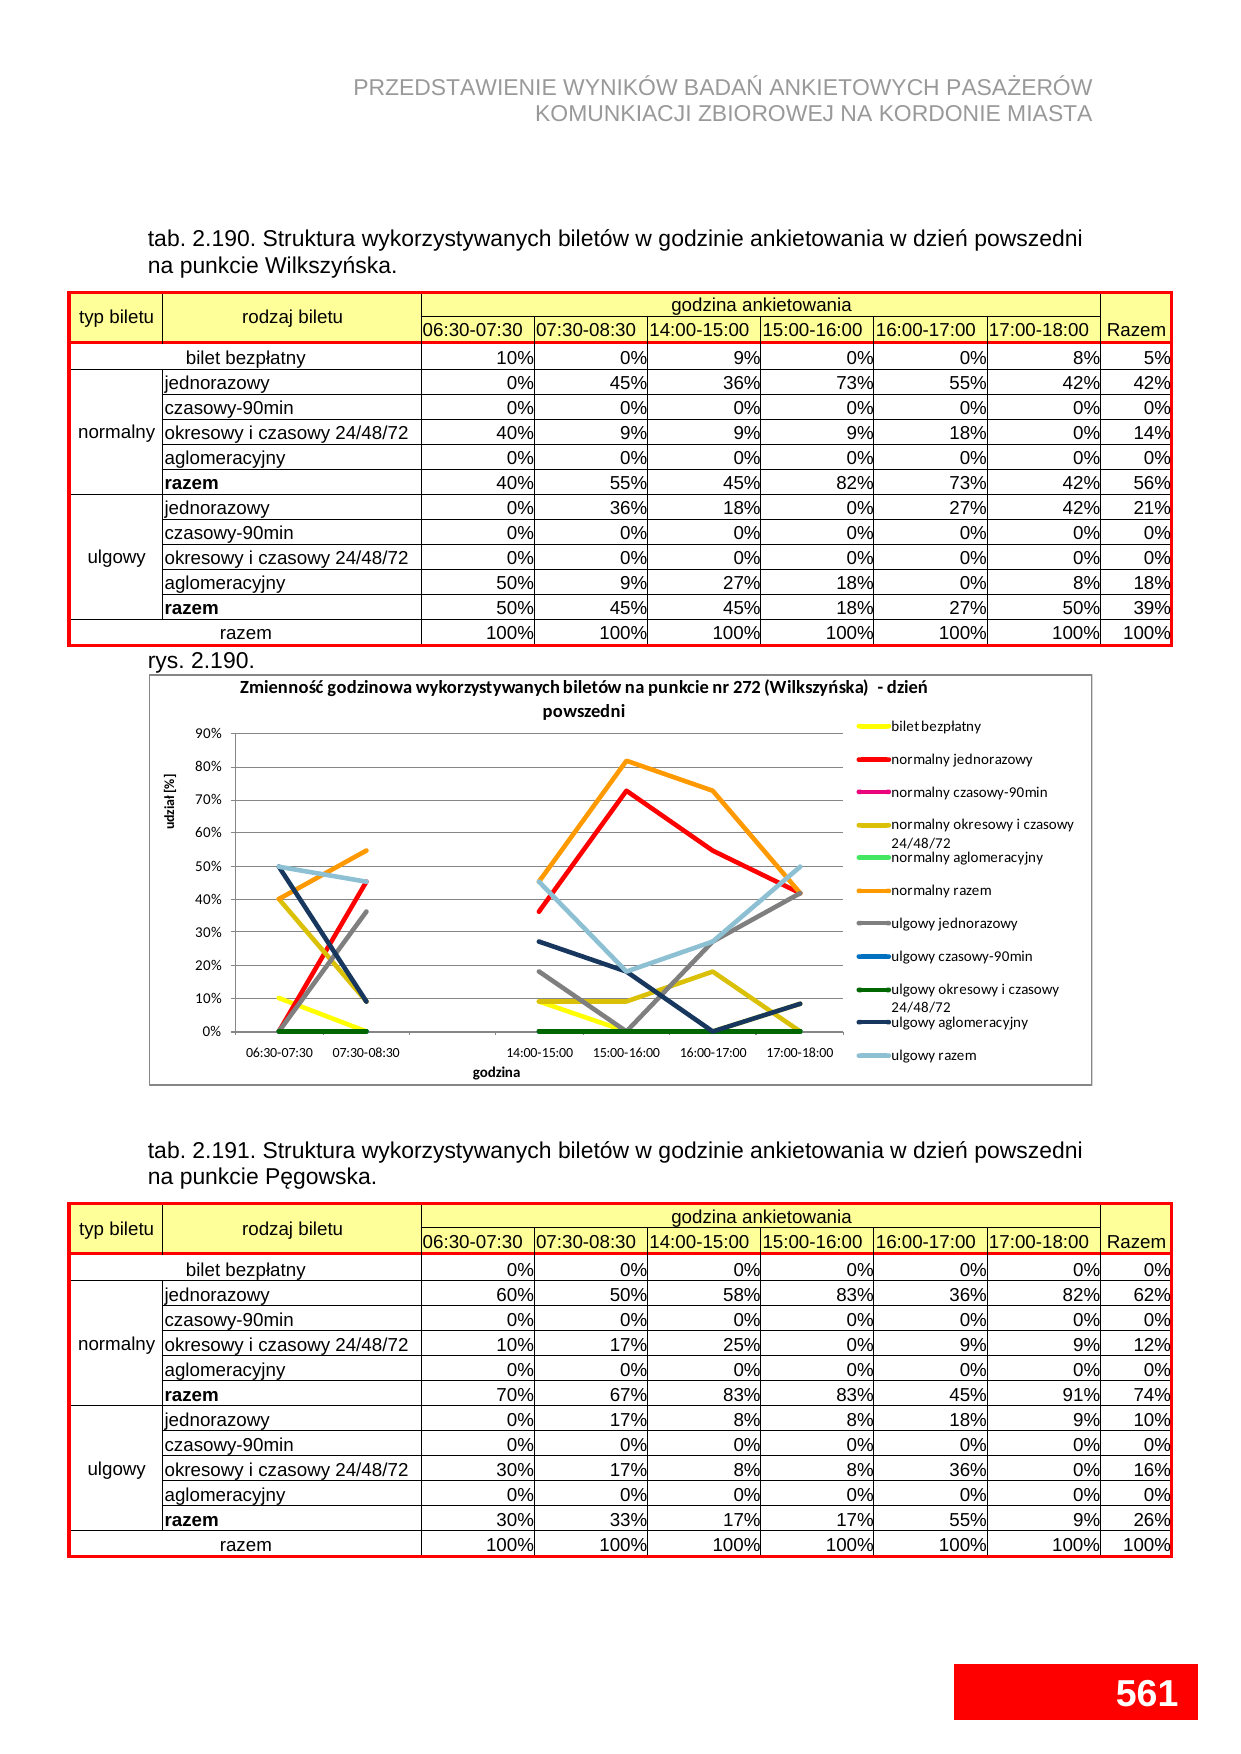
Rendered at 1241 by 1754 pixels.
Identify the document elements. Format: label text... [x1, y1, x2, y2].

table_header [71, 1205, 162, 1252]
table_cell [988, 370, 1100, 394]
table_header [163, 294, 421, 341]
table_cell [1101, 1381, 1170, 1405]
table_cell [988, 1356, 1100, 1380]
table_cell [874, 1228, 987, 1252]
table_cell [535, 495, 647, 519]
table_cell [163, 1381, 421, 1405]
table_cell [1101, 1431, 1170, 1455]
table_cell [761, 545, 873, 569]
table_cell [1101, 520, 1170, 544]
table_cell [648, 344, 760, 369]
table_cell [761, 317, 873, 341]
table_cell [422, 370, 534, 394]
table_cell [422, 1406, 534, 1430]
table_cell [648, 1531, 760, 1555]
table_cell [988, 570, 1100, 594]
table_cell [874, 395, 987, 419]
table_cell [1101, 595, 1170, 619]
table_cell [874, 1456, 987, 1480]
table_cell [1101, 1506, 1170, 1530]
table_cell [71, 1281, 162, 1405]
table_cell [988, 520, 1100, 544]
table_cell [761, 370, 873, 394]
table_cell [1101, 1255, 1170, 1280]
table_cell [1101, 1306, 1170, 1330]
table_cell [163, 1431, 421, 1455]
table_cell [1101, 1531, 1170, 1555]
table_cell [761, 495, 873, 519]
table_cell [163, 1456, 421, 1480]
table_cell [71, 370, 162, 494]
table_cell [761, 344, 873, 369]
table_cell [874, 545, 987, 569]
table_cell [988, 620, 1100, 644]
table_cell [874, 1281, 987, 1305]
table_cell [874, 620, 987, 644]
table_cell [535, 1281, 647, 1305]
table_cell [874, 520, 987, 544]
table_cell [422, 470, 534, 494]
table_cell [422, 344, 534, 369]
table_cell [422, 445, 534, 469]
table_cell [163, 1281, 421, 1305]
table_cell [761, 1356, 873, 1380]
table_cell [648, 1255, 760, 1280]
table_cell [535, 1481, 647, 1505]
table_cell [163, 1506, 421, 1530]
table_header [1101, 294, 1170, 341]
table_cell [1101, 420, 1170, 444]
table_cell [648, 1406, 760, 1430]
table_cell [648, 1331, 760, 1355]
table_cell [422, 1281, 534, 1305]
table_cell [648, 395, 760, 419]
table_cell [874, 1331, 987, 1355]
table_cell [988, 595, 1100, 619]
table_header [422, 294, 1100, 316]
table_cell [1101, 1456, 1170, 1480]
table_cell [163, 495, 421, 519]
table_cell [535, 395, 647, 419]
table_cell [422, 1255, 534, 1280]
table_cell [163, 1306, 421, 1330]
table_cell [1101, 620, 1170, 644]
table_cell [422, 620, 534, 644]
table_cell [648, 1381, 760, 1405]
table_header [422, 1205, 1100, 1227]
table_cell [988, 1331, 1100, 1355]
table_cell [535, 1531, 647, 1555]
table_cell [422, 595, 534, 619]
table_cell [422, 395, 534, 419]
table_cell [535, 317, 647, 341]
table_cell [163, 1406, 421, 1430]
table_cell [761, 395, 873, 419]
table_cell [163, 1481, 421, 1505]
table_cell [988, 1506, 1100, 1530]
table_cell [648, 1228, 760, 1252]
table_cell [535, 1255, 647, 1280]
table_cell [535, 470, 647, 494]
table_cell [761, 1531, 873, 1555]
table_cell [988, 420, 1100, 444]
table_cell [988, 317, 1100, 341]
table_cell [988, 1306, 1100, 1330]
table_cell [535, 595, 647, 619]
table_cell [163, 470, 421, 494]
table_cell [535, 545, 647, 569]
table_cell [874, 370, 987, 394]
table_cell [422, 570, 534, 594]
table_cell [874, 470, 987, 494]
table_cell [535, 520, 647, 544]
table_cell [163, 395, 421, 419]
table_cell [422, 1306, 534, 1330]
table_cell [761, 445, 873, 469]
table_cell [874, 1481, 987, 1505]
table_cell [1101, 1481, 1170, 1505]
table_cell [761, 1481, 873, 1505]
text tab. 2.191. Struktura wykorzystywanych biletów w godzinie ankietowania w dzień powszedni na punkcie Pęgowska. [148, 1137, 1092, 1189]
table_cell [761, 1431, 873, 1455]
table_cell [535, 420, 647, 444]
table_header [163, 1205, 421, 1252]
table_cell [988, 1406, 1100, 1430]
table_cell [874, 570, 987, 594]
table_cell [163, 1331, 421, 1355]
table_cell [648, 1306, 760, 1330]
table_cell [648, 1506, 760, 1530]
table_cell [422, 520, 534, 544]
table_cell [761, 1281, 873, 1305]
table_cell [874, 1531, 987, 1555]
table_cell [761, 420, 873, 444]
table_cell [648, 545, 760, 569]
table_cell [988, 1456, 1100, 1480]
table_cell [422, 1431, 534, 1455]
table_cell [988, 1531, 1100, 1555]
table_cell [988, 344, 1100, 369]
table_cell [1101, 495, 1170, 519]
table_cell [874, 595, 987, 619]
text rys. 2.190. [148, 647, 1092, 673]
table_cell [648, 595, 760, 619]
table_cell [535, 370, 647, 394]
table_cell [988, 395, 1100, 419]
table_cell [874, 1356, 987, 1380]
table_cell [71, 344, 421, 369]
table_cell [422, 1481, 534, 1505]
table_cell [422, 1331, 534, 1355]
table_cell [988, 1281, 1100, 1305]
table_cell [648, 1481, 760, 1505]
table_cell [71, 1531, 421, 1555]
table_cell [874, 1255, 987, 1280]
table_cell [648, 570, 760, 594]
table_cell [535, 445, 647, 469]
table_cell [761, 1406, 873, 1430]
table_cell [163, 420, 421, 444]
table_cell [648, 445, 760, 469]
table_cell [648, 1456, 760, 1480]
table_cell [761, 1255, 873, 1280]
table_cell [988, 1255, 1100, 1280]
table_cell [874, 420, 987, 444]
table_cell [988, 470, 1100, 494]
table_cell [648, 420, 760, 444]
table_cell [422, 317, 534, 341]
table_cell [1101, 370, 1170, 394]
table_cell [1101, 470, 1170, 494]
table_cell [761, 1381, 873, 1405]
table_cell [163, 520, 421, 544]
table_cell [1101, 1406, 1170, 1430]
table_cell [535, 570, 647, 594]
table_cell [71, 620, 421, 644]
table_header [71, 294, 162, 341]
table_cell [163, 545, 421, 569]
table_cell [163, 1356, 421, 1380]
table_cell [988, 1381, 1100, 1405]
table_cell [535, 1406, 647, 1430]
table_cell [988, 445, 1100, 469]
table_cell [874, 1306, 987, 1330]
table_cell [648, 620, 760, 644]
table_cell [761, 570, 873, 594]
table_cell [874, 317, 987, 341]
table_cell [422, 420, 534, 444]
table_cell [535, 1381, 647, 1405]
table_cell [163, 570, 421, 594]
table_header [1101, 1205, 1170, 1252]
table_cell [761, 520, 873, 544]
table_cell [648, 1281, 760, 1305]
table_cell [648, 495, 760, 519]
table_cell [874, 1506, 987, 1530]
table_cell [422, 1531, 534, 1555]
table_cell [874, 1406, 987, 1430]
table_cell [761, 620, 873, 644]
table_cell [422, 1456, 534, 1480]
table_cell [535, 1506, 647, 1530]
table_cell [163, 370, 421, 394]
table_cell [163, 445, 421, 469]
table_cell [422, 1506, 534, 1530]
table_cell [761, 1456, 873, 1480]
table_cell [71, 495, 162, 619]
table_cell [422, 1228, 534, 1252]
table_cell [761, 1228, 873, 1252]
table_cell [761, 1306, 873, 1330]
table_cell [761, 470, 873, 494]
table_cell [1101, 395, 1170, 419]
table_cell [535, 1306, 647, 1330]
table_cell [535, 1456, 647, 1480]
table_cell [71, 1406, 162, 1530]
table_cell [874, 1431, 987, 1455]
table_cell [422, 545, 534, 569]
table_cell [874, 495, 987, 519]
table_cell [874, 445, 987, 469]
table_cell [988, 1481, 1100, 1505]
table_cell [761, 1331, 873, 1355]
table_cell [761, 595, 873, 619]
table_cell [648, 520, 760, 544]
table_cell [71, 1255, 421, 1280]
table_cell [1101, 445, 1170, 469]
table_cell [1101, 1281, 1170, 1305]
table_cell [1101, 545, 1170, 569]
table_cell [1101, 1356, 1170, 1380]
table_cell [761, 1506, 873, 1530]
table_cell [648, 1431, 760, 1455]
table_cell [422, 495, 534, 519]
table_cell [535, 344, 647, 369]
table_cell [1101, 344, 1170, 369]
text tab. 2.190. Struktura wykorzystywanych biletów w godzinie ankietowania w dzień powszedni na punkcie Wilkszyńska. [148, 225, 1092, 278]
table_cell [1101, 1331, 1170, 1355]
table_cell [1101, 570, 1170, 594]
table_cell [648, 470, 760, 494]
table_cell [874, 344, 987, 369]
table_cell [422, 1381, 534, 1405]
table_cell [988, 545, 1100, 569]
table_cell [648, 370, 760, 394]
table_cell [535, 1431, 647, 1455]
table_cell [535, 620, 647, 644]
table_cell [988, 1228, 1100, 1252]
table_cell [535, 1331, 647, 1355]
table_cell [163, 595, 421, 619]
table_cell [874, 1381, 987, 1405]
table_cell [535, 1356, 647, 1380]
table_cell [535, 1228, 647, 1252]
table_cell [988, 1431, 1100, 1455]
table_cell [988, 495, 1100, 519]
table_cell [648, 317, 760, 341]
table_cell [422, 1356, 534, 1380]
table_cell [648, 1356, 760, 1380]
